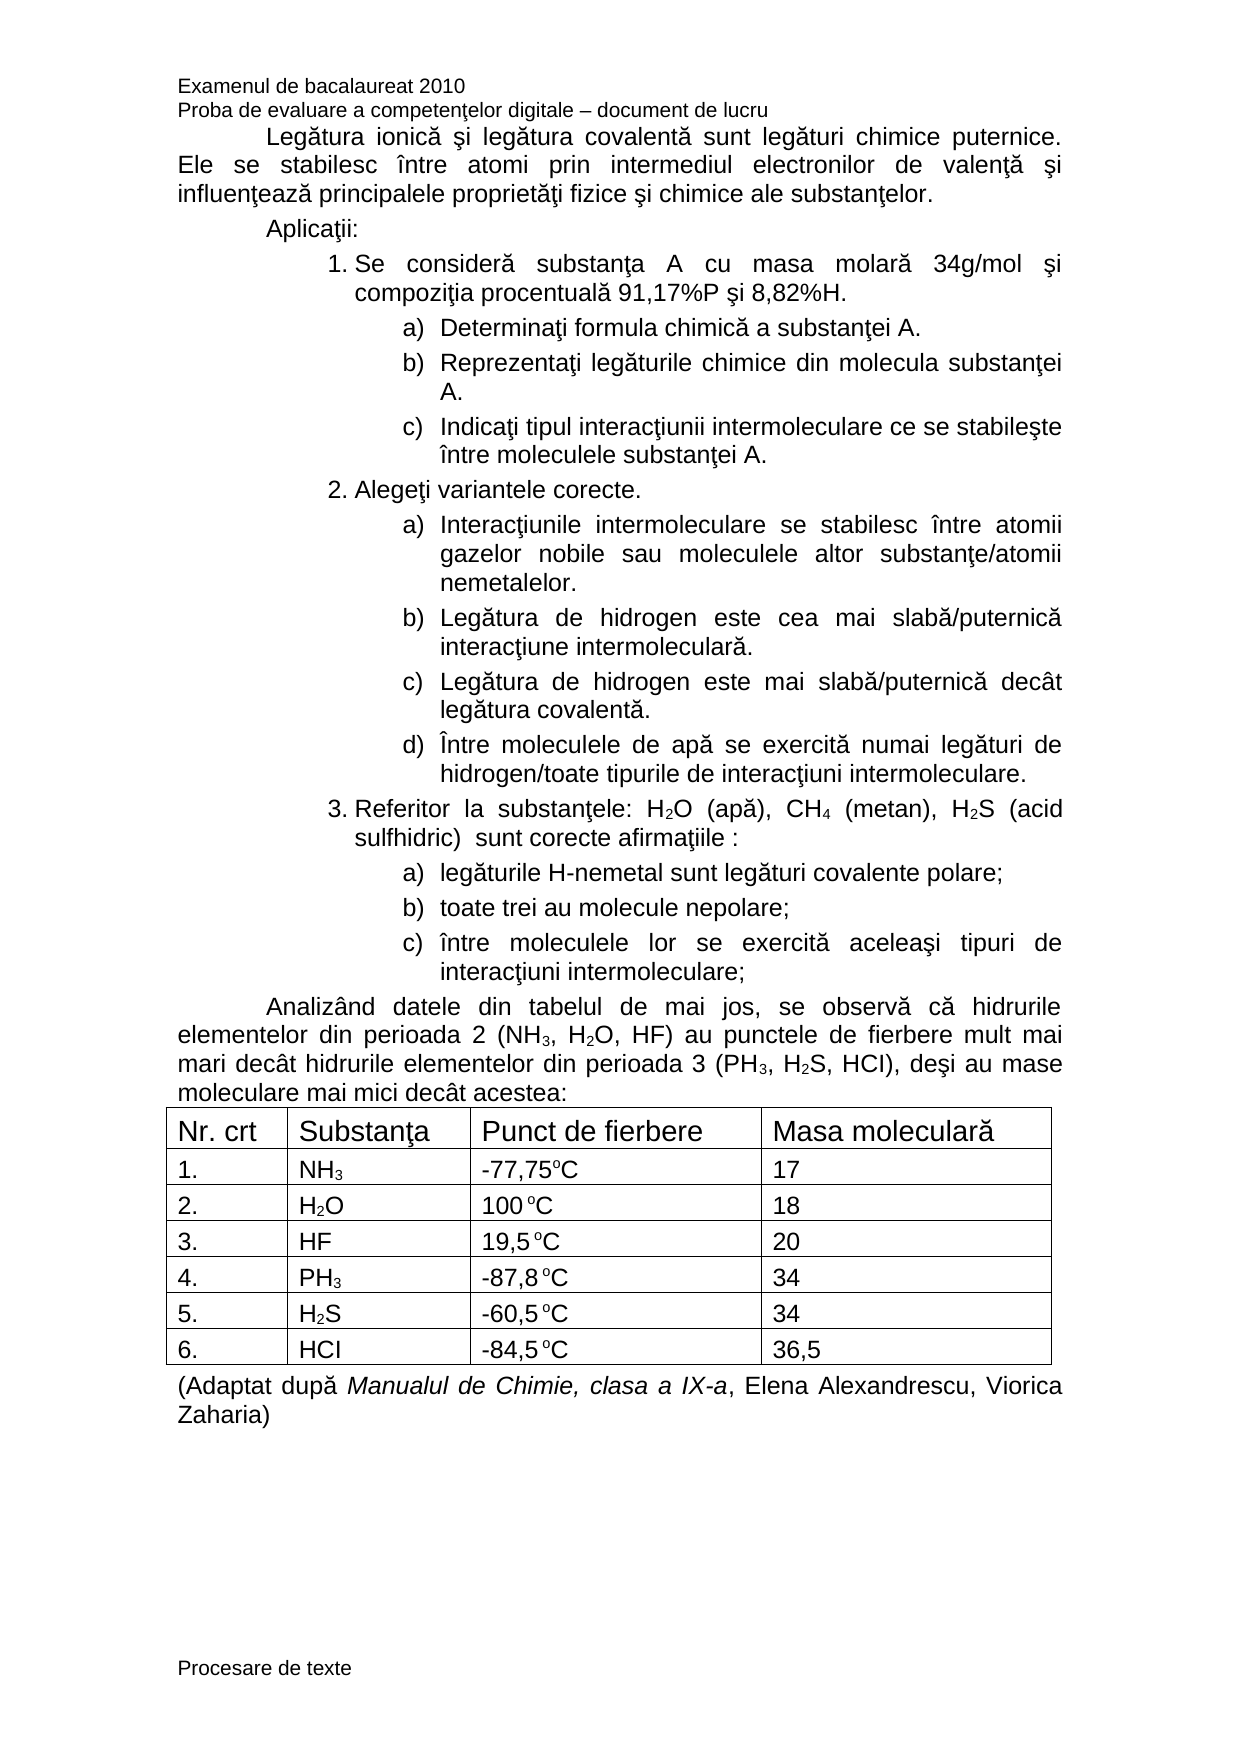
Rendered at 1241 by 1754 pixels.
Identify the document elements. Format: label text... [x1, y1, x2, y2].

table_cell 2. [167, 1185, 287, 1220]
subtitle Interacţiunile intermoleculare se stabilesc între atomii gazelor nobile sau moleculele altor substanţe/atomii nemetalelor. [402, 511, 1063, 597]
table_cell H2S [288, 1293, 470, 1328]
table_cell HCI [288, 1329, 470, 1364]
subtitle Legătura de hidrogen este cea mai slabă/puternică interacţiune intermoleculară. [402, 603, 1063, 661]
table_cell 6. [167, 1329, 287, 1364]
table_cell HF [288, 1221, 470, 1256]
table_cell NH3 [288, 1149, 470, 1184]
table_header Nr. crt [167, 1108, 287, 1148]
table_cell -60,5 oC [471, 1293, 761, 1328]
subtitle Referitor la substanţele: H2O (apă), CH4 (metan), H2S (acid sulfhidric) sunt corecte afirmaţiile : [327, 794, 1063, 852]
subtitle legăturile H-nemetal sunt legături covalente polare; [402, 858, 1063, 887]
table_cell -84,5 oC [471, 1329, 761, 1364]
subtitle Indicaţi tipul interacţiunii intermoleculare ce se stabileşte între moleculele substanţei A. [402, 412, 1063, 469]
table_cell 19,5 oC [471, 1221, 761, 1256]
table_cell 36,5 [762, 1329, 1051, 1364]
table_cell 5. [167, 1293, 287, 1328]
table_cell 20 [762, 1221, 1051, 1256]
table_header Masa moleculară [762, 1108, 1051, 1148]
subtitle toate trei au molecule nepolare; [402, 893, 1063, 922]
subtitle între moleculele lor se exercită aceleaşi tipuri de interacţiuni intermoleculare; [402, 928, 1063, 986]
text Aplicaţii: [177, 214, 1063, 243]
subtitle Reprezentaţi legăturile chimice din molecula substanţei A. [402, 348, 1063, 406]
subtitle Legătura de hidrogen este mai slabă/puternică decât legătura covalentă. [402, 667, 1063, 724]
table_cell 4. [167, 1257, 287, 1292]
table_cell 34 [762, 1293, 1051, 1328]
table_cell -87,8 oC [471, 1257, 761, 1292]
subtitle Determinaţi formula chimică a substanţei A. [402, 313, 1063, 342]
table_cell 18 [762, 1185, 1051, 1220]
table_cell 34 [762, 1257, 1051, 1292]
subtitle Între moleculele de apă se exercită numai legături de hidrogen/toate tipurile de interacţiuni intermoleculare. [402, 731, 1063, 788]
table_cell 100 oC [471, 1185, 761, 1220]
text Legătura ionică şi legătura covalentă sunt legături chimice puternice. Ele se stabilesc între atomi prin intermediul electronilor de valenţă şi influenţează principalele proprietăţi fizice şi chimice ale substanţelor. [177, 122, 1063, 208]
subtitle Se consideră substanţa A cu masa molară 34g/mol şi compoziţia procentuală 91,17%P şi 8,82%H. [327, 249, 1063, 307]
text (Adaptat după Manualul de Chimie, clasa a IX-a, Elena Alexandrescu, Viorica Zaharia) [177, 1371, 1063, 1429]
subtitle Alegeţi variantele corecte. [327, 476, 1063, 504]
table_header Punct de fierbere [471, 1108, 761, 1148]
table_cell -77,75oC [471, 1149, 761, 1184]
table_header Substanţa [288, 1108, 470, 1148]
table_cell H2O [288, 1185, 470, 1220]
text Analizând datele din tabelul de mai jos, se observă că hidrurile elementelor din perioada 2 (NH3, H2O, HF) au punctele de fierbere mult mai mari decât hidrurile elementelor din perioada 3 (PH3, H2S, HCI), deşi au mase moleculare mai mici decât acestea: [177, 992, 1063, 1107]
table_cell 3. [167, 1221, 287, 1256]
table_cell PH3 [288, 1257, 470, 1292]
table_cell 1. [167, 1149, 287, 1184]
table_cell 17 [762, 1149, 1051, 1184]
